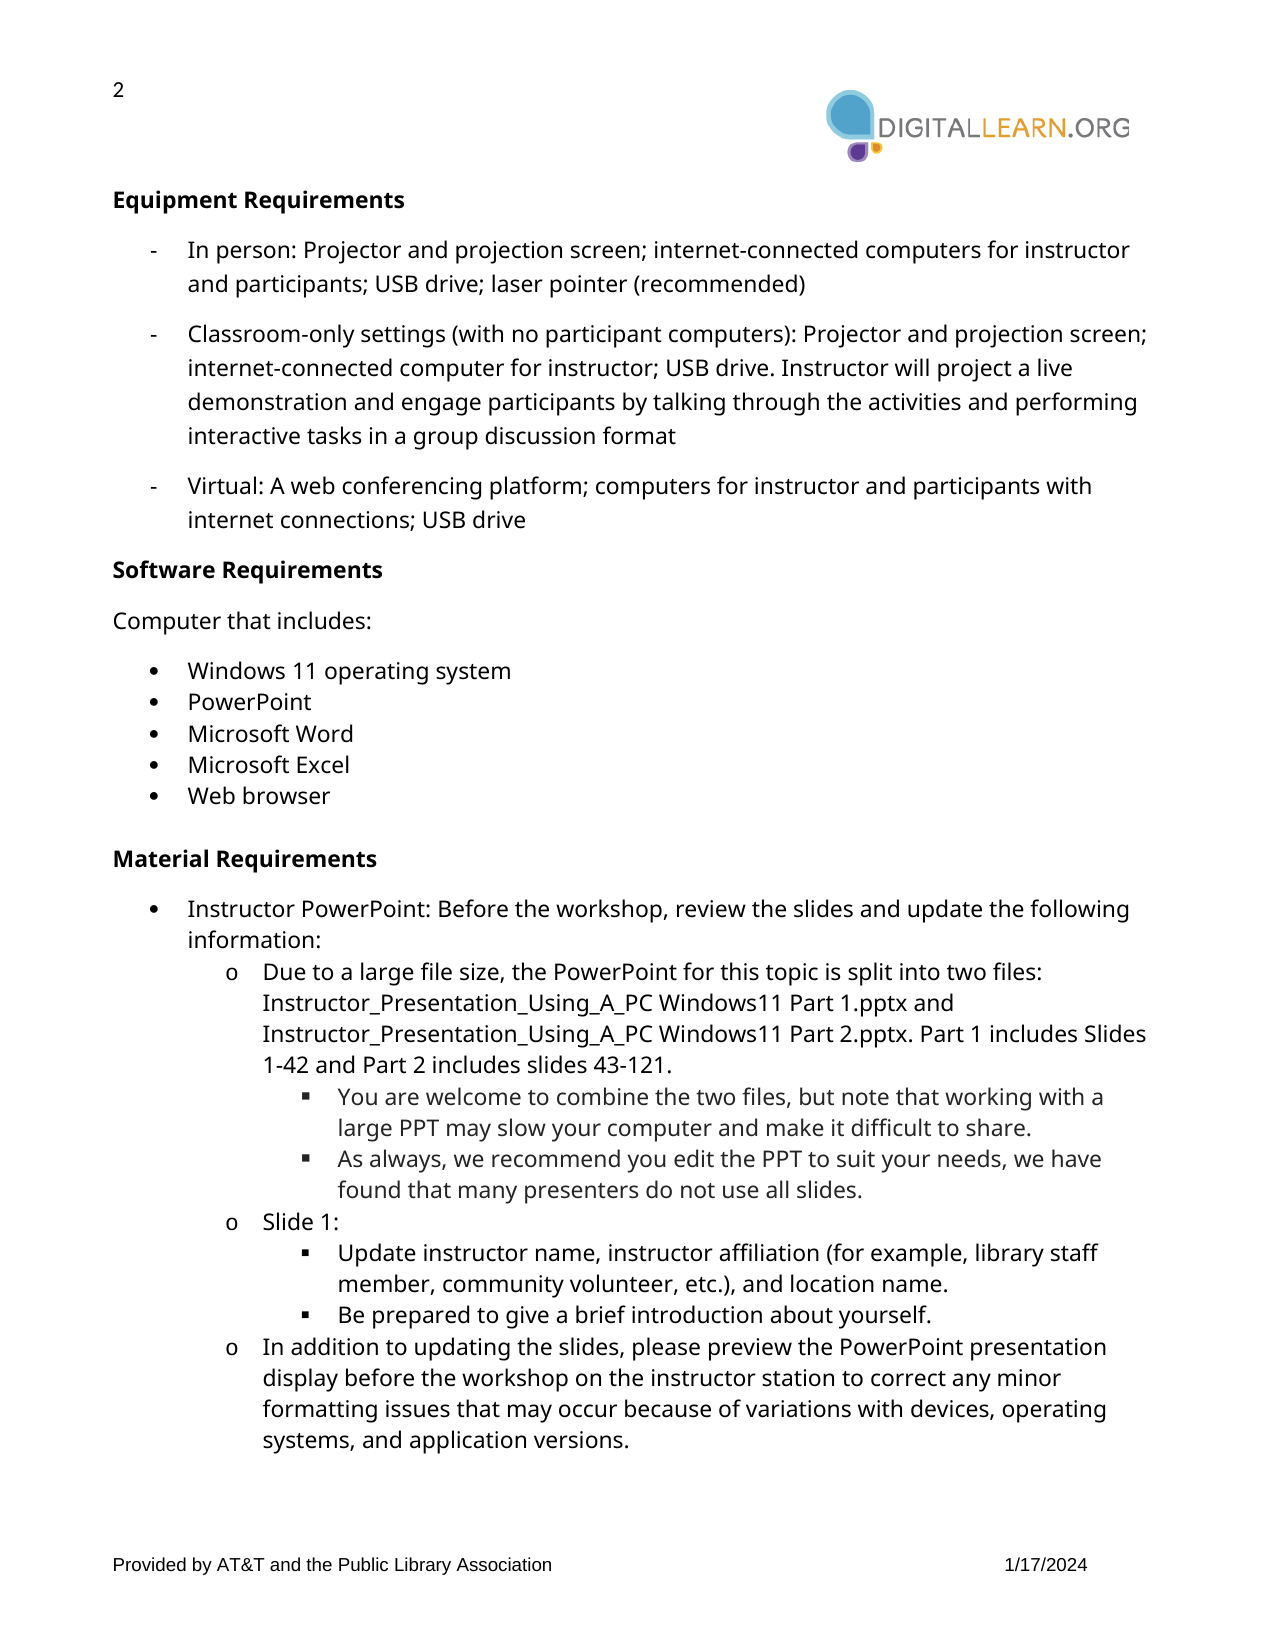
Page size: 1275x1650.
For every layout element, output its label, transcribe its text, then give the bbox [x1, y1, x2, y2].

list Microsoft Word [150, 717, 1162, 749]
list Windows 11 operating system [150, 655, 1162, 686]
list Slide 1: [225, 1206, 1162, 1237]
text Computer that includes: [112, 604, 1162, 636]
list Virtual: A web conferencing platform; computers for instructor and participants with internet connections; USB drive [150, 470, 1162, 535]
list Web browser [150, 780, 1162, 811]
list As always, we recommend you edit the PPT to suit your needs, we have found that many presenters do not use all slides. [300, 1143, 1162, 1206]
picture [826, 90, 1129, 150]
list PowerPoint [150, 686, 1162, 717]
list Instructor PowerPoint: Before the workshop, review the slides and update the following information: [150, 893, 1162, 955]
text Material Requirements [112, 842, 1162, 874]
list Be prepared to give a brief introduction about yourself. [300, 1299, 1162, 1331]
text Software Requirements [112, 554, 1162, 585]
list In person: Projector and projection screen; internet-connected computers for instructor and participants; USB drive; laser pointer (recommended) [150, 234, 1162, 299]
list You are welcome to combine the two files, but note that working with a large PPT may slow your computer and make it difficult to share. [300, 1081, 1162, 1143]
list In addition to updating the slides, please preview the PowerPoint presentation display before the workshop on the instructor station to correct any minor formatting issues that may occur because of variations with devices, operating systems, and application versions. [225, 1331, 1162, 1456]
list Update instructor name, instructor affiliation (for example, library staff member, community volunteer, etc.), and location name. [300, 1237, 1162, 1299]
list Classroom-only settings (with no participant computers): Projector and projection screen; internet-connected computer for instructor; USB drive. Instructor will project a live demonstration and engage participants by talking through the activities and performing interactive tasks in a group discussion format [150, 318, 1162, 451]
list Due to a large file size, the PowerPoint for this topic is split into two files: Instructor_Presentation_Using_A_PC Windows11 Part 1.pptx and Instructor_Presentation_Using_A_PC Windows11 Part 2.pptx. Part 1 includes Slides 1-42 and Part 2 includes slides 43-121. [225, 955, 1162, 1081]
text Equipment Requirements [112, 150, 1162, 215]
list Microsoft Excel [150, 749, 1162, 780]
